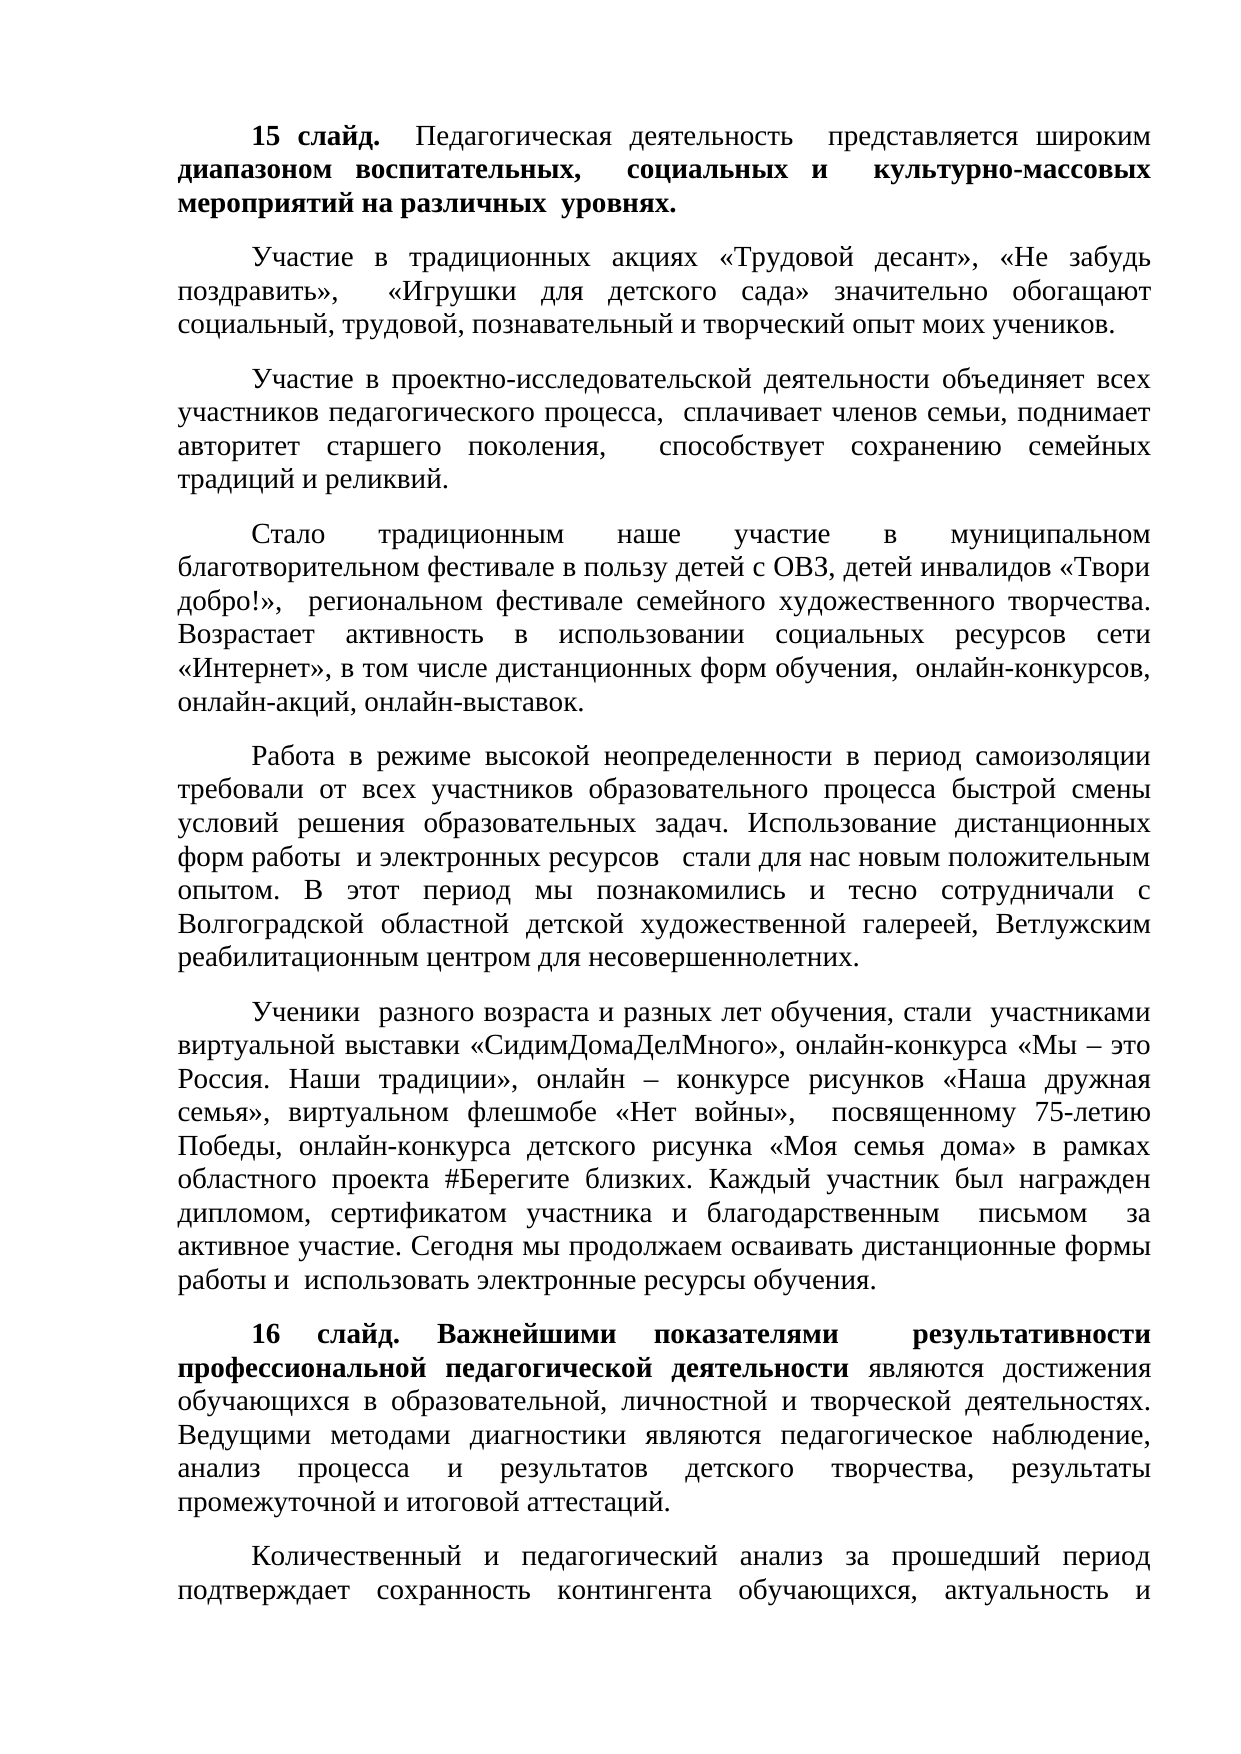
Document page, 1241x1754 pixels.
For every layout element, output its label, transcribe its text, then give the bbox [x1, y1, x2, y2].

text Стало традиционным наше участие в муниципальном благотворительном фестивале в пользу детей с ОВЗ, детей инвалидов «Твори добро!», региональном фестивале семейного художественного творчества. Возрастает активность в использовании социальных ресурсов сети «Интернет», в том числе дистанционных форм обучения, онлайн-конкурсов, онлайн-акций, онлайн-выставок. [177, 516, 1152, 717]
text 16 слайд. Важнейшими показателями результативности профессиональной педагогической деятельности являются достижения обучающихся в образовательной, личностной и творческой деятельностях. Ведущими методами диагностики являются педагогическое наблюдение, анализ процесса и результатов детского творчества, результаты промежуточной и итоговой аттестаций. [177, 1316, 1152, 1518]
text Ученики разного возраста и разных лет обучения, стали участниками виртуальной выставки «СидимДомаДелМного», онлайн-конкурса «Мы – это Россия. Наши традиции», онлайн – конкурсе рисунков «Наша дружная семья», виртуальном флешмобе «Нет войны», посвященному 75-летию Победы, онлайн-конкурса детского рисунка «Моя семья дома» в рамках областного проекта #Берегите близких. Каждый участник был награжден дипломом, сертификатом участника и благодарственным письмом за активное участие. Сегодня мы продолжаем осваивать дистанционные формы работы и использовать электронные ресурсы обучения. [177, 994, 1152, 1296]
text Участие в проектно-исследовательской деятельности объединяет всех участников педагогического процесса, сплачивает членов семьи, поднимает авторитет старшего поколения, способствует сохранению семейных традиций и реликвий. [177, 361, 1152, 495]
text 15 слайд. Педагогическая деятельность представляется широким диапазоном воспитательных, социальных и культурно-массовых мероприятий на различных уровнях. [177, 118, 1152, 219]
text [177, 1538, 1152, 1606]
text Работа в режиме высокой неопределенности в период самоизоляции требовали от всех участников образовательного процесса быстрой смены условий решения образовательных задач. Использование дистанционных форм работы и электронных ресурсов стали для нас новым положительным опытом. В этот период мы познакомились и тесно сотрудничали с Волгоградской областной детской художественной галереей, Ветлужским реабилитационным центром для несовершеннолетних. [177, 738, 1152, 973]
text Участие в традиционных акциях «Трудовой десант», «Не забудь поздравить», «Игрушки для детского сада» значительно обогащают социальный, трудовой, познавательный и творческий опыт моих учеников. [177, 239, 1152, 340]
